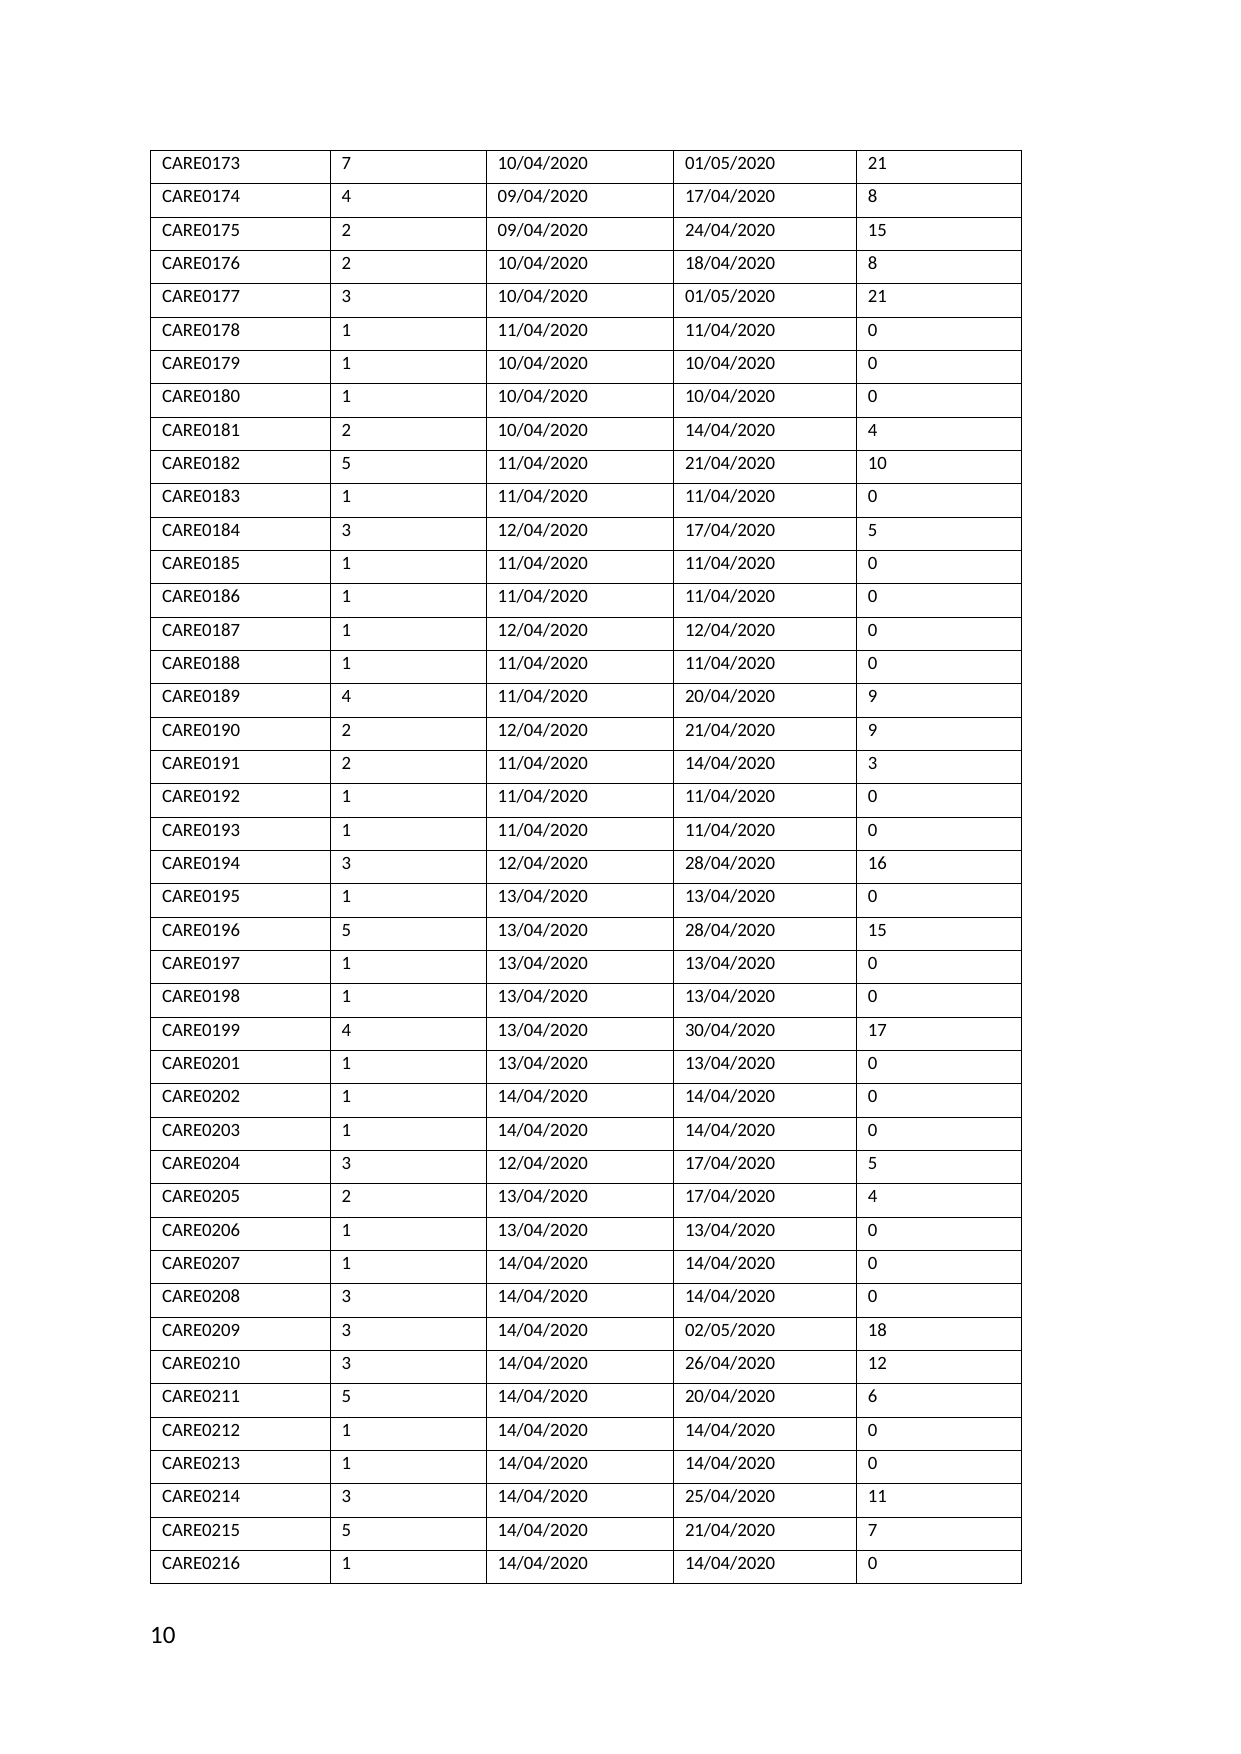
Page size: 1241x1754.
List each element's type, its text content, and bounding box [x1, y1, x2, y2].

table_cell 11/04/2020 [487, 318, 673, 350]
table_cell CARE0174 [151, 184, 330, 217]
table_cell 1 [331, 984, 486, 1017]
table_cell 0 [857, 318, 1021, 350]
table_cell 8 [857, 184, 1021, 217]
table_cell CARE0178 [151, 318, 330, 350]
table_cell 5 [857, 518, 1021, 550]
table_cell CARE0196 [151, 918, 330, 950]
table_cell CARE0175 [151, 218, 330, 250]
table_cell CARE0202 [151, 1084, 330, 1117]
table_cell CARE0177 [151, 284, 330, 317]
table_cell CARE0199 [151, 1018, 330, 1050]
table_cell 24/04/2020 [674, 218, 856, 250]
table_cell 4 [857, 418, 1021, 450]
table_cell 12/04/2020 [487, 618, 673, 650]
table_cell 13/04/2020 [487, 1218, 673, 1250]
table_cell 12/04/2020 [487, 1151, 673, 1183]
table_cell CARE0209 [151, 1318, 330, 1350]
table_cell 14/04/2020 [487, 1084, 673, 1117]
table_cell 11/04/2020 [487, 751, 673, 783]
table_cell 1 [331, 1551, 486, 1583]
table_cell 11/04/2020 [674, 818, 856, 850]
table_cell 3 [331, 284, 486, 317]
table_cell CARE0173 [151, 151, 330, 183]
table_cell 11/04/2020 [674, 651, 856, 683]
table_cell CARE0210 [151, 1351, 330, 1383]
table_cell 11/04/2020 [487, 818, 673, 850]
table_cell 1 [331, 651, 486, 683]
table_cell 0 [857, 1084, 1021, 1117]
table_cell 5 [331, 918, 486, 950]
table_cell CARE0193 [151, 818, 330, 850]
table_cell 9 [857, 684, 1021, 717]
table_cell 11/04/2020 [487, 684, 673, 717]
table_cell CARE0208 [151, 1284, 330, 1317]
table_cell 21/04/2020 [674, 451, 856, 483]
table_cell 1 [331, 1118, 486, 1150]
table_cell 15 [857, 918, 1021, 950]
table_cell 10/04/2020 [487, 151, 673, 183]
table_cell 14/04/2020 [674, 1118, 856, 1150]
table_cell CARE0205 [151, 1184, 330, 1217]
table_cell 4 [857, 1184, 1021, 1217]
table_cell 21 [857, 151, 1021, 183]
table_cell 01/05/2020 [674, 284, 856, 317]
table_cell 1 [331, 951, 486, 983]
table_cell CARE0179 [151, 351, 330, 383]
table_cell 3 [331, 1484, 486, 1517]
table_cell 14/04/2020 [674, 1451, 856, 1483]
table_cell 11/04/2020 [487, 551, 673, 583]
table_cell 5 [857, 1151, 1021, 1183]
table_cell CARE0190 [151, 718, 330, 750]
table_cell 20/04/2020 [674, 1384, 856, 1417]
table_cell 3 [331, 1151, 486, 1183]
table_cell CARE0212 [151, 1418, 330, 1450]
table_cell 1 [331, 618, 486, 650]
table_cell 0 [857, 351, 1021, 383]
table_cell 0 [857, 1451, 1021, 1483]
table_cell 0 [857, 1118, 1021, 1150]
table_cell 1 [331, 351, 486, 383]
table_cell CARE0187 [151, 618, 330, 650]
table_cell 30/04/2020 [674, 1018, 856, 1050]
table_cell 11/04/2020 [674, 551, 856, 583]
table_cell 1 [331, 884, 486, 917]
table_cell 4 [331, 184, 486, 217]
table_cell 14/04/2020 [674, 751, 856, 783]
table_cell 1 [331, 1418, 486, 1450]
table_cell 2 [331, 218, 486, 250]
table_cell CARE0195 [151, 884, 330, 917]
table_cell 10/04/2020 [487, 351, 673, 383]
table_cell CARE0186 [151, 584, 330, 617]
table_cell CARE0194 [151, 851, 330, 883]
table_cell 28/04/2020 [674, 918, 856, 950]
table_cell 14/04/2020 [487, 1284, 673, 1317]
table_cell CARE0181 [151, 418, 330, 450]
table_cell 1 [331, 1218, 486, 1250]
table_cell CARE0211 [151, 1384, 330, 1417]
table_cell 13/04/2020 [487, 884, 673, 917]
table_cell CARE0203 [151, 1118, 330, 1150]
table_cell 13/04/2020 [674, 951, 856, 983]
table_cell 0 [857, 584, 1021, 617]
table_cell 12/04/2020 [487, 518, 673, 550]
table_cell 11/04/2020 [674, 484, 856, 517]
table_cell 2 [331, 718, 486, 750]
table_cell 13/04/2020 [674, 1051, 856, 1083]
table_cell CARE0189 [151, 684, 330, 717]
table_cell 7 [857, 1518, 1021, 1550]
table_cell 21/04/2020 [674, 718, 856, 750]
table_cell 0 [857, 384, 1021, 417]
table_cell 11 [857, 1484, 1021, 1517]
table_cell 0 [857, 1551, 1021, 1583]
table_cell 14/04/2020 [487, 1384, 673, 1417]
table_cell 3 [857, 751, 1021, 783]
table_cell 17/04/2020 [674, 1151, 856, 1183]
table_cell 1 [331, 818, 486, 850]
table_cell CARE0180 [151, 384, 330, 417]
table_cell 12/04/2020 [487, 851, 673, 883]
table_cell 0 [857, 551, 1021, 583]
table_cell 1 [331, 551, 486, 583]
table_cell 2 [331, 418, 486, 450]
table_cell 5 [331, 1518, 486, 1550]
table_cell 18 [857, 1318, 1021, 1350]
table_cell 21 [857, 284, 1021, 317]
table_cell 13/04/2020 [487, 1184, 673, 1217]
table_cell CARE0191 [151, 751, 330, 783]
table_cell 11/04/2020 [487, 584, 673, 617]
table_cell 14/04/2020 [487, 1551, 673, 1583]
table_cell CARE0201 [151, 1051, 330, 1083]
table_cell 14/04/2020 [674, 1551, 856, 1583]
table_cell 13/04/2020 [674, 1218, 856, 1250]
table_cell 14/04/2020 [487, 1351, 673, 1383]
table_cell 17/04/2020 [674, 184, 856, 217]
table_cell CARE0184 [151, 518, 330, 550]
table_cell 0 [857, 784, 1021, 817]
table_cell 11/04/2020 [674, 784, 856, 817]
table_cell CARE0213 [151, 1451, 330, 1483]
table_cell 11/04/2020 [487, 784, 673, 817]
table_cell CARE0185 [151, 551, 330, 583]
table_cell 1 [331, 484, 486, 517]
table_cell 10/04/2020 [674, 351, 856, 383]
table_cell 3 [331, 1318, 486, 1350]
table_cell CARE0188 [151, 651, 330, 683]
table_cell CARE0207 [151, 1251, 330, 1283]
table_cell 10/04/2020 [487, 284, 673, 317]
table_cell 0 [857, 884, 1021, 917]
table_cell CARE0206 [151, 1218, 330, 1250]
table_cell 0 [857, 651, 1021, 683]
table_cell 09/04/2020 [487, 218, 673, 250]
table_cell 3 [331, 851, 486, 883]
table_cell 5 [331, 451, 486, 483]
table_cell 2 [331, 251, 486, 283]
table_cell 1 [331, 784, 486, 817]
table_cell CARE0176 [151, 251, 330, 283]
table_cell 20/04/2020 [674, 684, 856, 717]
table_cell 01/05/2020 [674, 151, 856, 183]
table_cell 10/04/2020 [487, 251, 673, 283]
table_cell 13/04/2020 [487, 1018, 673, 1050]
table_cell CARE0215 [151, 1518, 330, 1550]
table_cell 4 [331, 1018, 486, 1050]
table_cell 02/05/2020 [674, 1318, 856, 1350]
table_cell 0 [857, 818, 1021, 850]
table_cell 12 [857, 1351, 1021, 1383]
table_cell 0 [857, 618, 1021, 650]
table_cell 14/04/2020 [487, 1451, 673, 1483]
table_cell 14/04/2020 [487, 1118, 673, 1150]
table_cell 2 [331, 1184, 486, 1217]
table_cell 12/04/2020 [674, 618, 856, 650]
table_cell 13/04/2020 [487, 984, 673, 1017]
table_cell 13/04/2020 [487, 951, 673, 983]
table_cell 16 [857, 851, 1021, 883]
table_cell 0 [857, 951, 1021, 983]
table_cell 3 [331, 1284, 486, 1317]
table_cell CARE0183 [151, 484, 330, 517]
table_cell 14/04/2020 [487, 1418, 673, 1450]
table_cell 13/04/2020 [674, 984, 856, 1017]
table_cell 17/04/2020 [674, 1184, 856, 1217]
table_cell 14/04/2020 [674, 1251, 856, 1283]
table_cell 3 [331, 1351, 486, 1383]
table_cell 18/04/2020 [674, 251, 856, 283]
table_cell 1 [331, 1084, 486, 1117]
table_cell 14/04/2020 [487, 1518, 673, 1550]
table_cell 21/04/2020 [674, 1518, 856, 1550]
table_cell 1 [331, 1451, 486, 1483]
table_cell 13/04/2020 [487, 918, 673, 950]
table_cell 17 [857, 1018, 1021, 1050]
table_cell 7 [331, 151, 486, 183]
table_cell 8 [857, 251, 1021, 283]
table_cell 10/04/2020 [674, 384, 856, 417]
table_cell 14/04/2020 [487, 1484, 673, 1517]
table_cell CARE0204 [151, 1151, 330, 1183]
table_cell 0 [857, 984, 1021, 1017]
table_cell 1 [331, 584, 486, 617]
table_cell 0 [857, 1251, 1021, 1283]
table_cell 1 [331, 1251, 486, 1283]
table_cell 0 [857, 484, 1021, 517]
table_cell 0 [857, 1284, 1021, 1317]
table_cell 13/04/2020 [487, 1051, 673, 1083]
table_cell 14/04/2020 [487, 1318, 673, 1350]
table_cell 17/04/2020 [674, 518, 856, 550]
table_cell 0 [857, 1418, 1021, 1450]
table_cell 11/04/2020 [674, 584, 856, 617]
table_cell 9 [857, 718, 1021, 750]
table_cell 2 [331, 751, 486, 783]
table_cell 11/04/2020 [487, 651, 673, 683]
table_cell 15 [857, 218, 1021, 250]
table_cell 4 [331, 684, 486, 717]
table_cell 10 [857, 451, 1021, 483]
table_cell 0 [857, 1218, 1021, 1250]
table_cell 10/04/2020 [487, 418, 673, 450]
table_cell CARE0214 [151, 1484, 330, 1517]
table_cell 14/04/2020 [674, 1284, 856, 1317]
table_cell 1 [331, 318, 486, 350]
table_cell CARE0197 [151, 951, 330, 983]
table_cell 0 [857, 1051, 1021, 1083]
table_cell CARE0198 [151, 984, 330, 1017]
table_cell 14/04/2020 [674, 1418, 856, 1450]
table_cell 6 [857, 1384, 1021, 1417]
table_cell CARE0216 [151, 1551, 330, 1583]
table_cell CARE0192 [151, 784, 330, 817]
table_cell 13/04/2020 [674, 884, 856, 917]
table_cell 09/04/2020 [487, 184, 673, 217]
table_cell 3 [331, 518, 486, 550]
table_cell 28/04/2020 [674, 851, 856, 883]
table_cell 1 [331, 384, 486, 417]
table_cell 25/04/2020 [674, 1484, 856, 1517]
table_cell 11/04/2020 [674, 318, 856, 350]
table_cell 1 [331, 1051, 486, 1083]
table_cell 12/04/2020 [487, 718, 673, 750]
table_cell 14/04/2020 [487, 1251, 673, 1283]
table_cell 5 [331, 1384, 486, 1417]
table_cell 14/04/2020 [674, 418, 856, 450]
table_cell CARE0182 [151, 451, 330, 483]
table_cell 11/04/2020 [487, 451, 673, 483]
table_cell 14/04/2020 [674, 1084, 856, 1117]
table_cell 10/04/2020 [487, 384, 673, 417]
table_cell 26/04/2020 [674, 1351, 856, 1383]
table_cell 11/04/2020 [487, 484, 673, 517]
